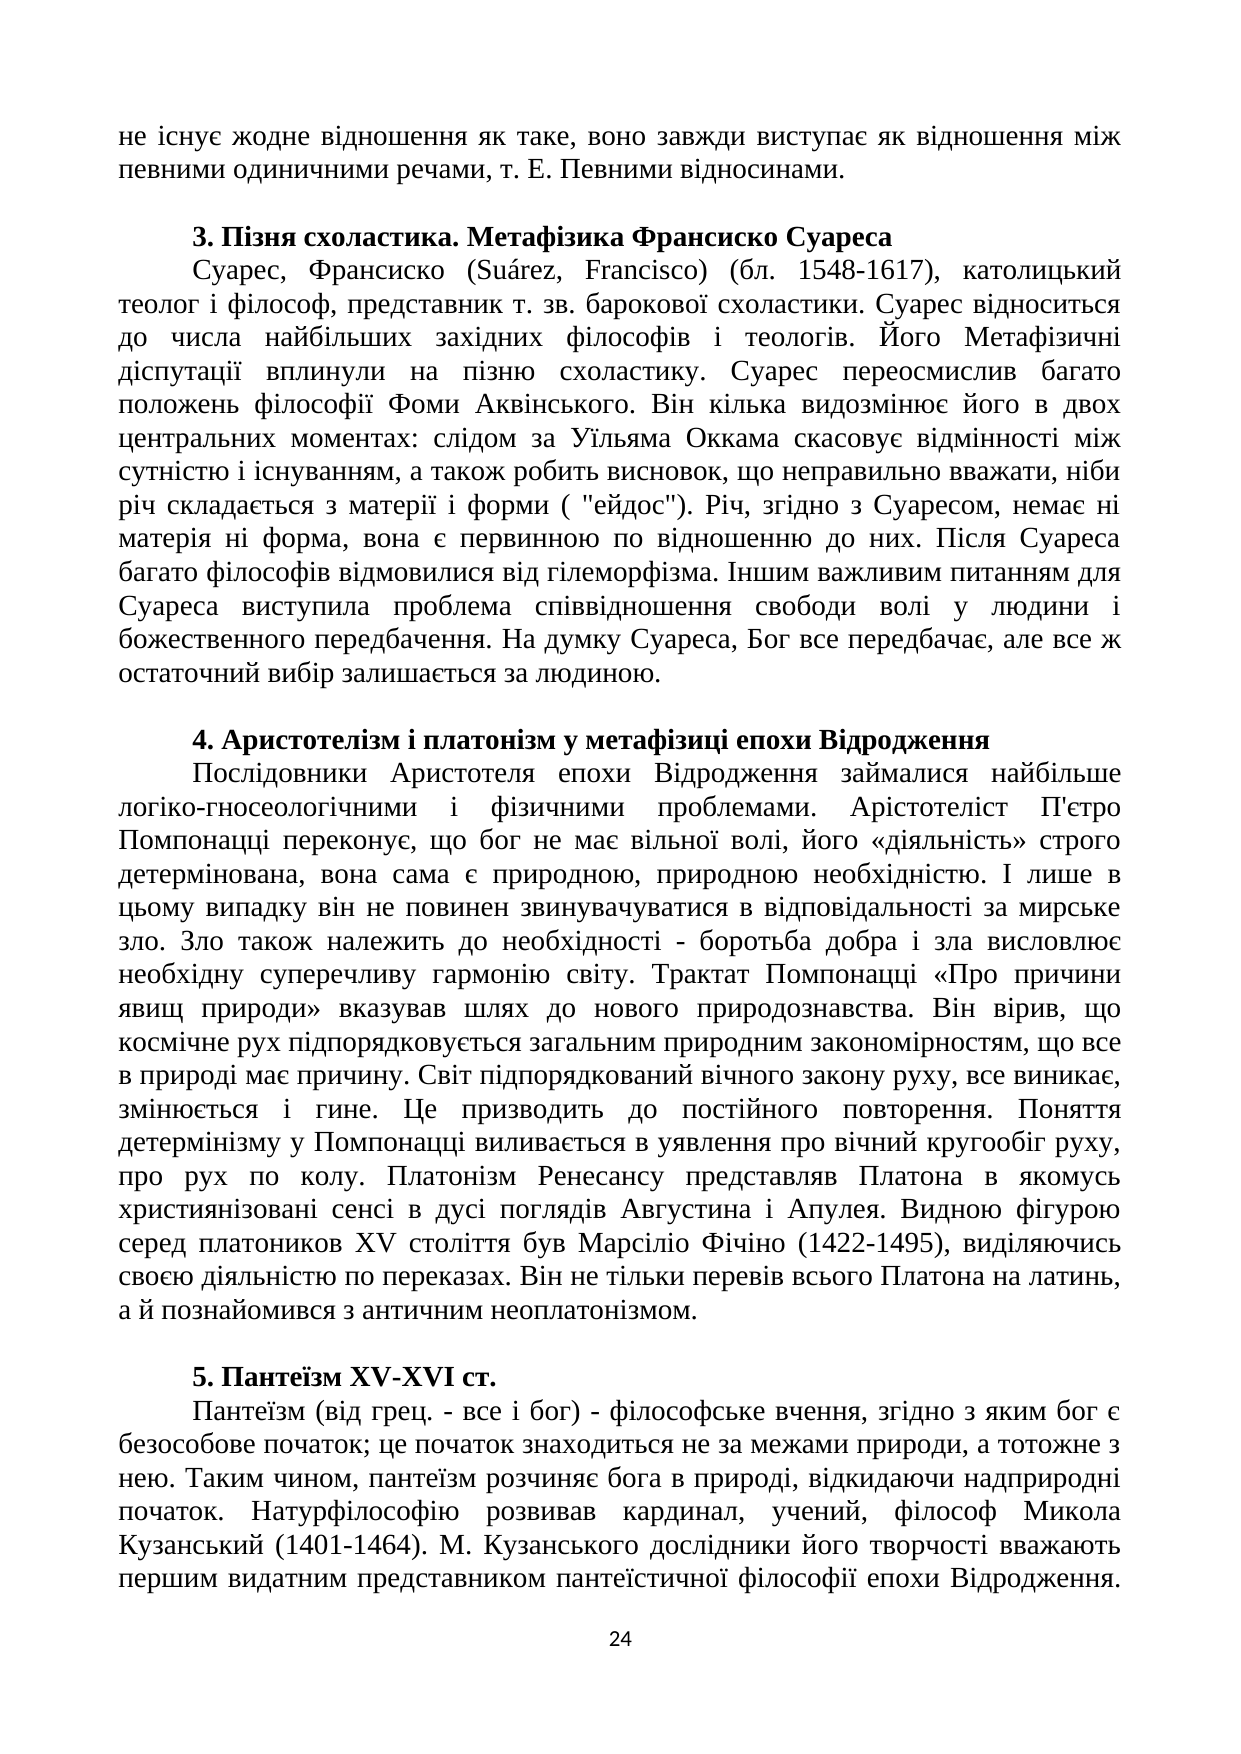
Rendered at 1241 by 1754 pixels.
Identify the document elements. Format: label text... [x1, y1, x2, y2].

text 3. Пізня схоластика. Метафізика Франсиско Суареса [118, 219, 1122, 252]
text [118, 118, 1122, 185]
text Суарес, Франсиско (Suárez, Francisco) (бл. 1548-1617), католицький теолог і філософ, представник т. зв. барокової схоластики. Суарес відноситься до числа найбільших західних філософів і теологів. Його Метафізичні діспутації вплинули на пізню схоластику. Суарес переосмислив багато положень філософії Фоми Аквінського. Він кілька видозмінює його в двох центральних моментах: слідом за Уїльяма Оккама скасовує відмінності між сутністю і існуванням, а також робить висновок, що неправильно вважати, ніби річ складається з матерії і форми ( "ейдос"). Річ, згідно з Суаресом, немає ні матерія ні форма, вона є первинною по відношенню до них. Після Суареса багато філософів відмовилися від гілеморфізма. Іншим важливим питанням для Суареса виступила проблема співвідношення свободи волі у людини і божественного передбачення. На думку Суареса, Бог все передбачає, але все ж остаточний вибір залишається за людиною. [118, 252, 1122, 688]
text 4. Аристотелізм і платонізм у метафізиці епохи Відродження [118, 722, 1122, 755]
text Послідовники Аристотеля епохи Відродження займалися найбільше логіко-гносеологічними і фізичними проблемами. Арістотеліст П'єтро Помпонацці переконує, що бог не має вільної волі, його «діяльність» строго детермінована, вона сама є природною, природною необхідністю. І лише в цьому випадку він не повинен звинувачуватися в відповідальності за мирське зло. Зло також належить до необхідності - боротьба добра і зла висловлює необхідну суперечливу гармонію світу. Трактат Помпонацці «Про причини явищ природи» вказував шлях до нового природознавства. Він вірив, що космічне рух підпорядковується загальним природним закономірностям, що все в природі має причину. Світ підпорядкований вічного закону руху, все виникає, змінюється і гине. Це призводить до постійного повторення. Поняття детермінізму у Помпонацці виливається в уявлення про вічний кругообіг руху, про рух по колу. Платонізм Ренесансу представляв Платона в якомусь християнізовані сенсі в дусі поглядів Августина і Апулея. Видною фігурою серед платоников XV століття був Марсіліо Фічіно (1422-1495), виділяючись своєю діяльністю по переказах. Він не тільки перевів всього Платона на латинь, а й познайомився з античним неоплатонізмом. [118, 755, 1122, 1326]
text 5. Пантеїзм XV-XVI ст. [118, 1359, 1122, 1393]
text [118, 1393, 1122, 1594]
